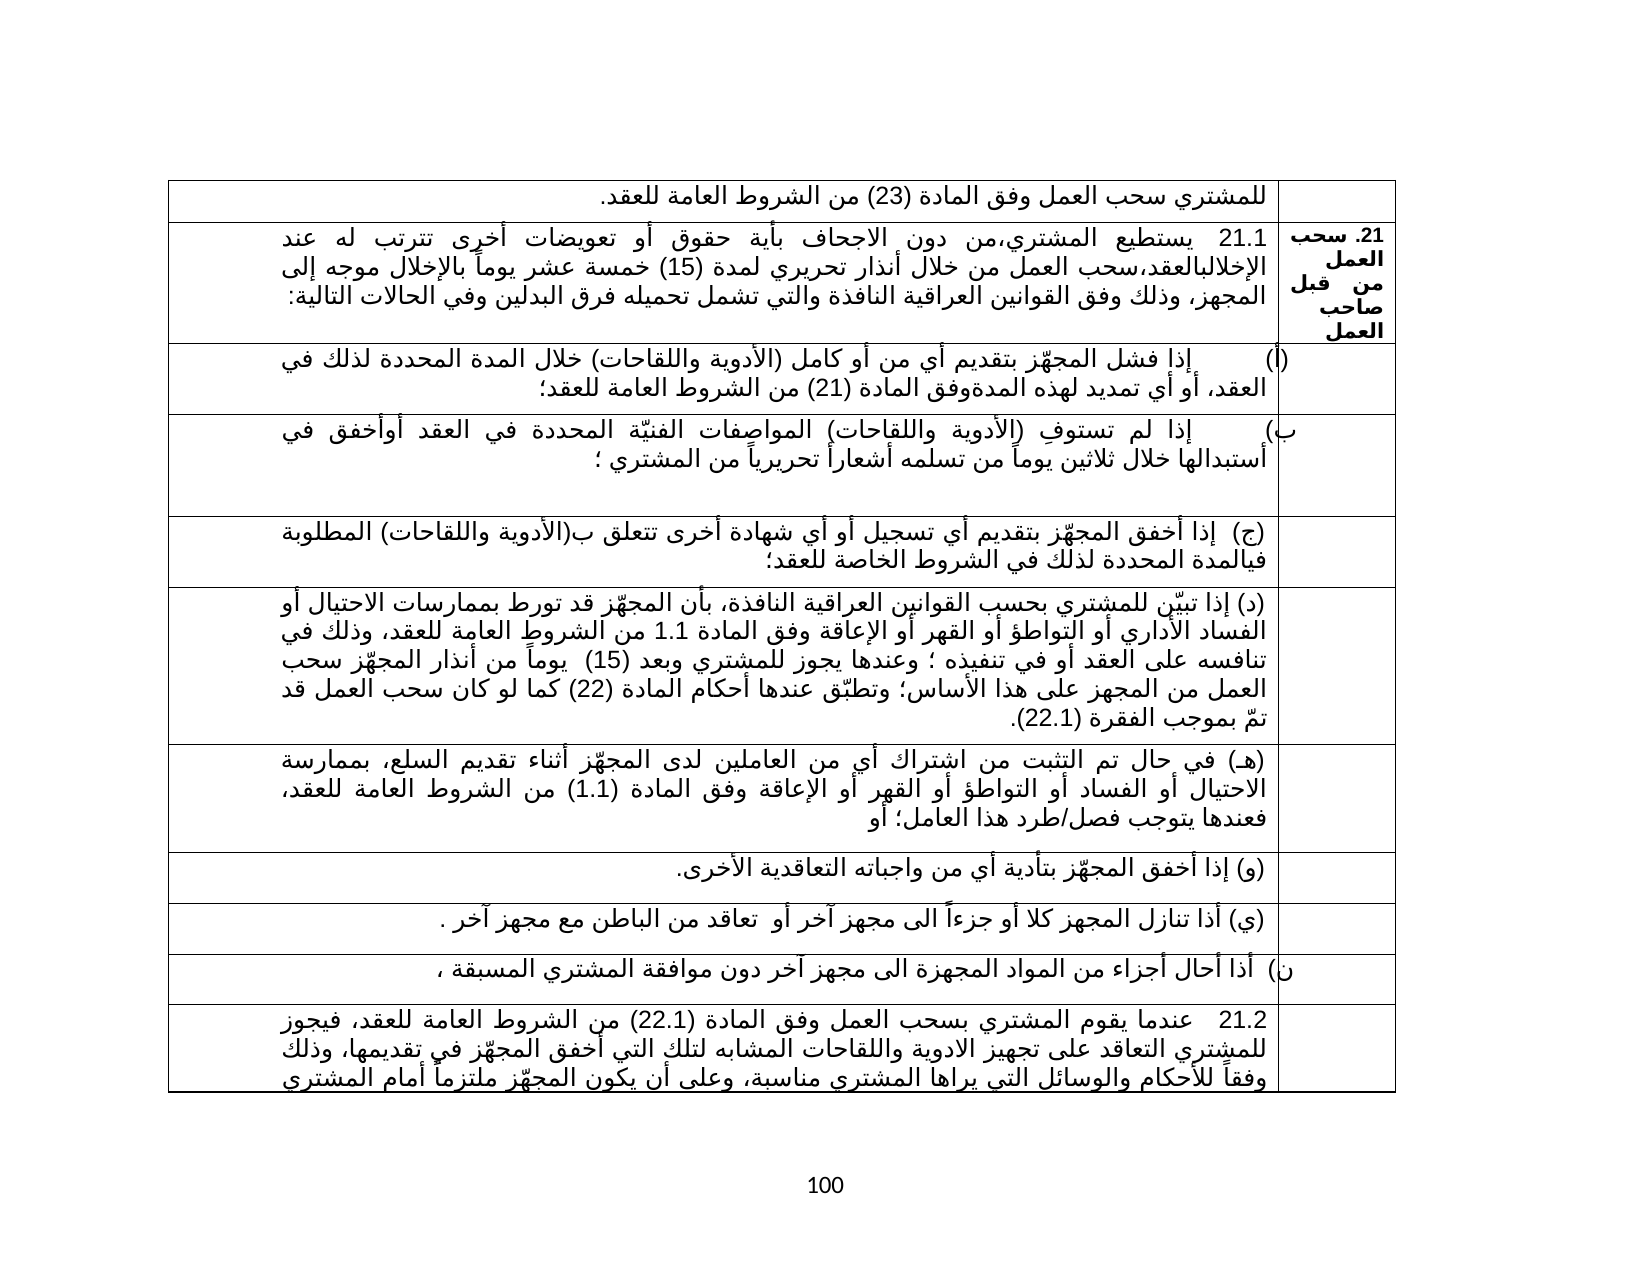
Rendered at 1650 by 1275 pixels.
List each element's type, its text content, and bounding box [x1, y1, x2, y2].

table_cell 21. سحب العمل من قبل صاحب العمل [1279, 223, 1395, 343]
table_cell إذا لم تستوفِ (الأدوية واللقاحات) المواصفات الفنيّة المحددة في العقد أوأخفق في أستبدالها خلال ثلاثين يوماً من تسلمه أشعارأ تحريرياً من المشتري ؛ [169, 415, 1278, 516]
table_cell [169, 181, 1278, 222]
table_cell [1279, 588, 1395, 744]
table_cell (ج) إذا أخفق المجهّز بتقديم أي تسجيل أو أي شهادة أخرى تتعلق ب(الأدوية واللقاحات) المطلوبة فيالمدة المحددة لذلك في الشروط الخاصة للعقد؛ [169, 517, 1278, 587]
table_cell 21.1 يستطيع المشتري،من دون الاجحاف بأية حقوق أو تعويضات أخرى تترتب له عند الإخلالبالعقد،سحب العمل من خلال أنذار تحريري لمدة (15) خمسة عشر يوماً بالإخلال موجه إلى المجهز، وذلك وفق القوانين العراقية النافذة والتي تشمل تحميله فرق البدلين وفي الحالات التالية: [169, 223, 1278, 343]
table_cell [1279, 853, 1395, 903]
table_cell [1279, 1005, 1395, 1091]
table_cell [1279, 904, 1395, 953]
table_cell [1279, 955, 1395, 1004]
table_cell إذا فشل المجهّز بتقديم أي من أو كامل (الأدوية واللقاحات) خلال المدة المحددة لذلك في العقد، أو أي تمديد لهذه المدةوفق المادة (21) من الشروط العامة للعقد؛ [169, 344, 1278, 414]
table_cell (و) إذا أخفق المجهّز بتأدية أي من واجباته التعاقدية الأخرى. [169, 853, 1278, 903]
table_cell (د) إذا تبيّن للمشتري بحسب القوانين العراقية النافذة، بأن المجهّز قد تورط بممارسات الاحتيال أو الفساد الأداري أو التواطؤ أو القهر أو الإعاقة وفق المادة 1.1 من الشروط العامة للعقد، وذلك في تنافسه على العقد أو في تنفيذه ؛ وعندها يجوز للمشتري وبعد (15) يوماً من أنذار المجهّز سحب العمل من المجهز على هذا الأساس؛ وتطبّق عندها أحكام المادة (22) كما لو كان سحب العمل قد تمّ بموجب الفقرة (22.1). [169, 588, 1278, 744]
table_cell أذا أحال أجزاء من المواد المجهزة الى مجهز آخر دون موافقة المشتري المسبقة ، [169, 955, 1278, 1004]
table_cell [1279, 344, 1395, 414]
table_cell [1279, 181, 1395, 222]
table_cell (ي) أذا تنازل المجهز كلا أو جزءاً الى مجهز آخر أو تعاقد من الباطن مع مجهز آخر . [169, 904, 1278, 953]
table_cell [1279, 517, 1395, 587]
table_cell [1279, 415, 1395, 516]
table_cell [169, 1005, 1278, 1091]
table_cell (هـ) في حال تم التثبت من اشتراك أي من العاملين لدى المجهّز أثناء تقديم السلع، بممارسة الاحتيال أو الفساد أو التواطؤ أو القهر أو الإعاقة وفق المادة (1.1) من الشروط العامة للعقد، فعندها يتوجب فصل/طرد هذا العامل؛ أو [169, 745, 1278, 852]
table_cell [1279, 745, 1395, 852]
